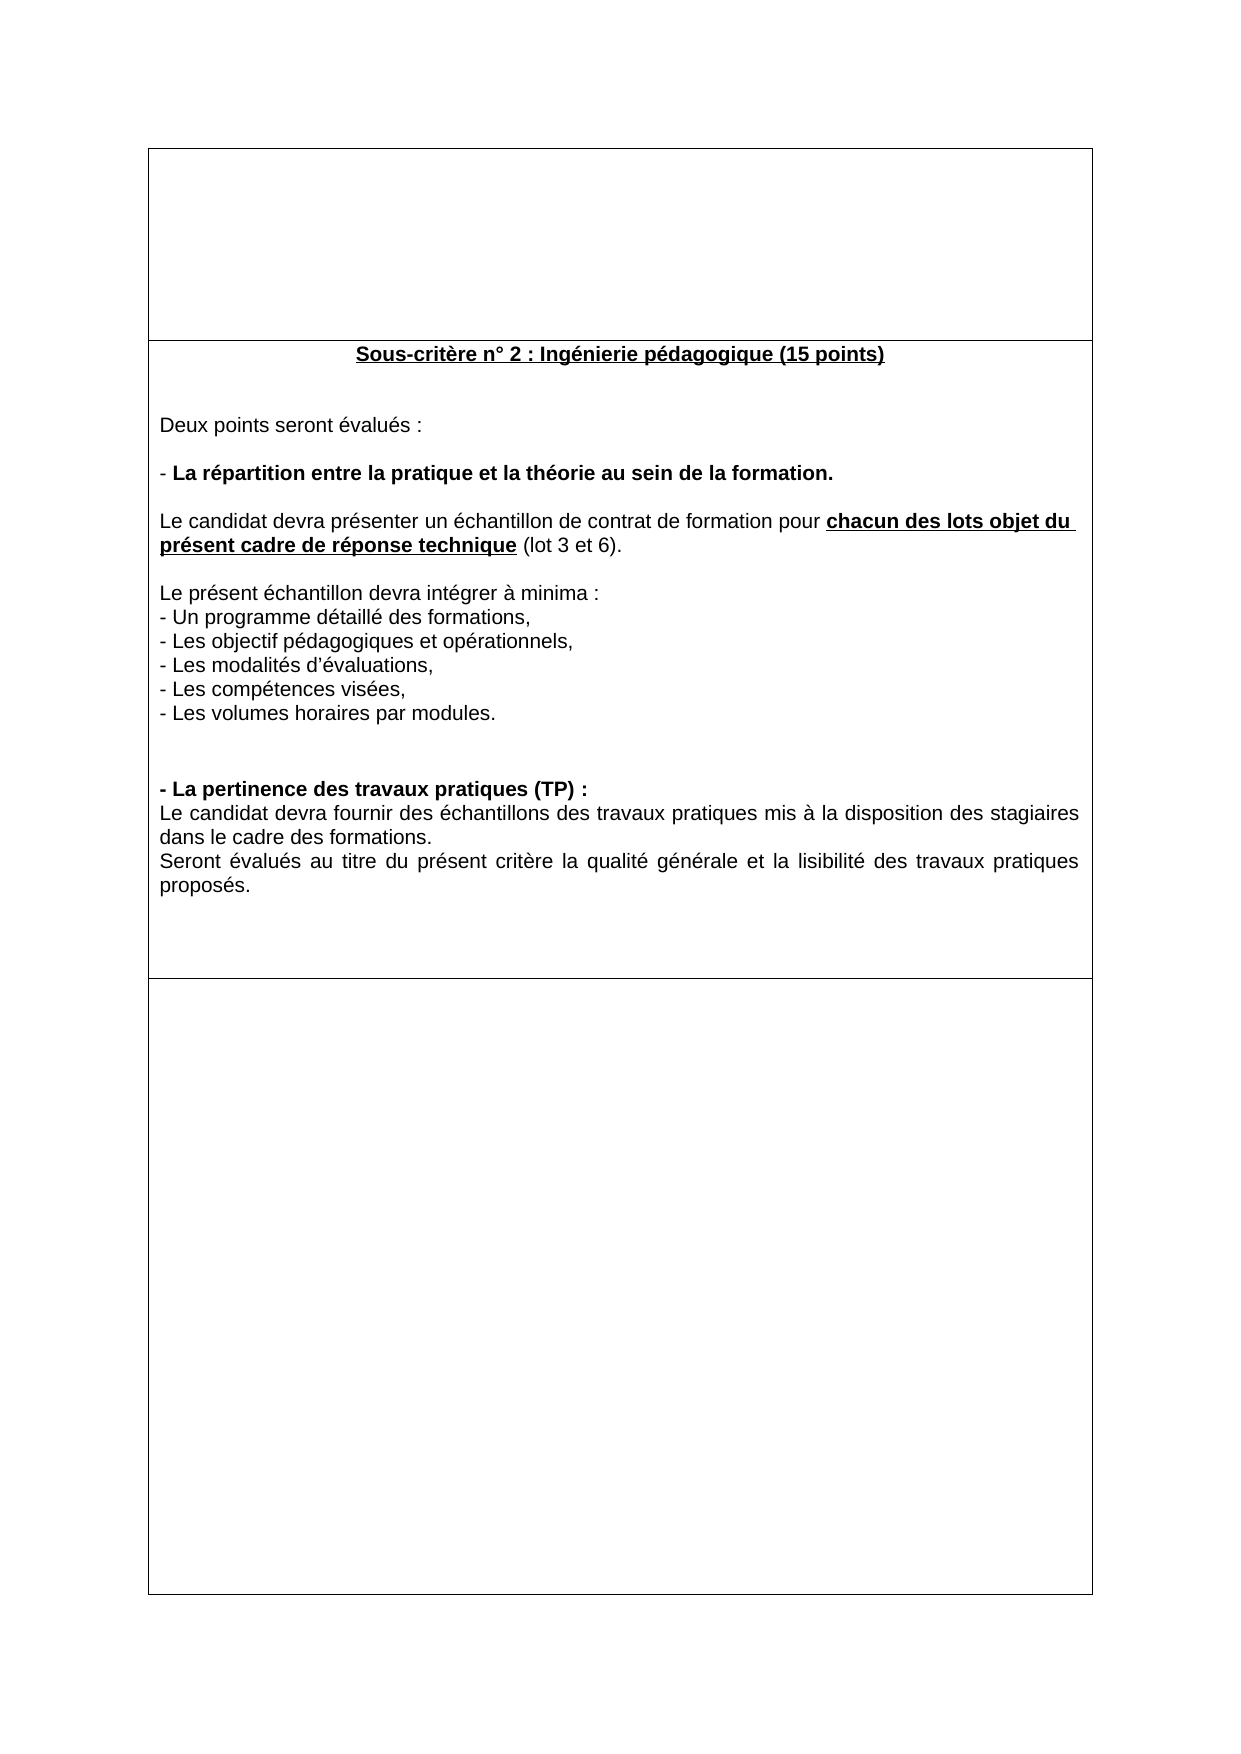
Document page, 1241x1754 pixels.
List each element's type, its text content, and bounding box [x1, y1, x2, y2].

table_cell [149, 149, 1092, 340]
table_cell Sous-critère n° 2 : Ingénierie pédagogique (15 points) Deux points seront évalués : - La répartition entre la pratique et la théorie au sein de la formation. Le candidat devra présenter un échantillon de contrat de formation pour chacun des lots objet du présent cadre de réponse technique (lot 3 et 6). Le présent échantillon devra intégrer à minima : - Un programme détaillé des formations, - Les objectif pédagogiques et opérationnels, - Les modalités d’évaluations, - Les compétences visées, - Les volumes horaires par modules. - La pertinence des travaux pratiques (TP) : Le candidat devra fournir des échantillons des travaux pratiques mis à la disposition des stagiaires dans le cadre des formations. Seront évalués au titre du présent critère la qualité générale et la lisibilité des travaux pratiques proposés. [149, 341, 1092, 978]
table_cell [149, 979, 1092, 1594]
